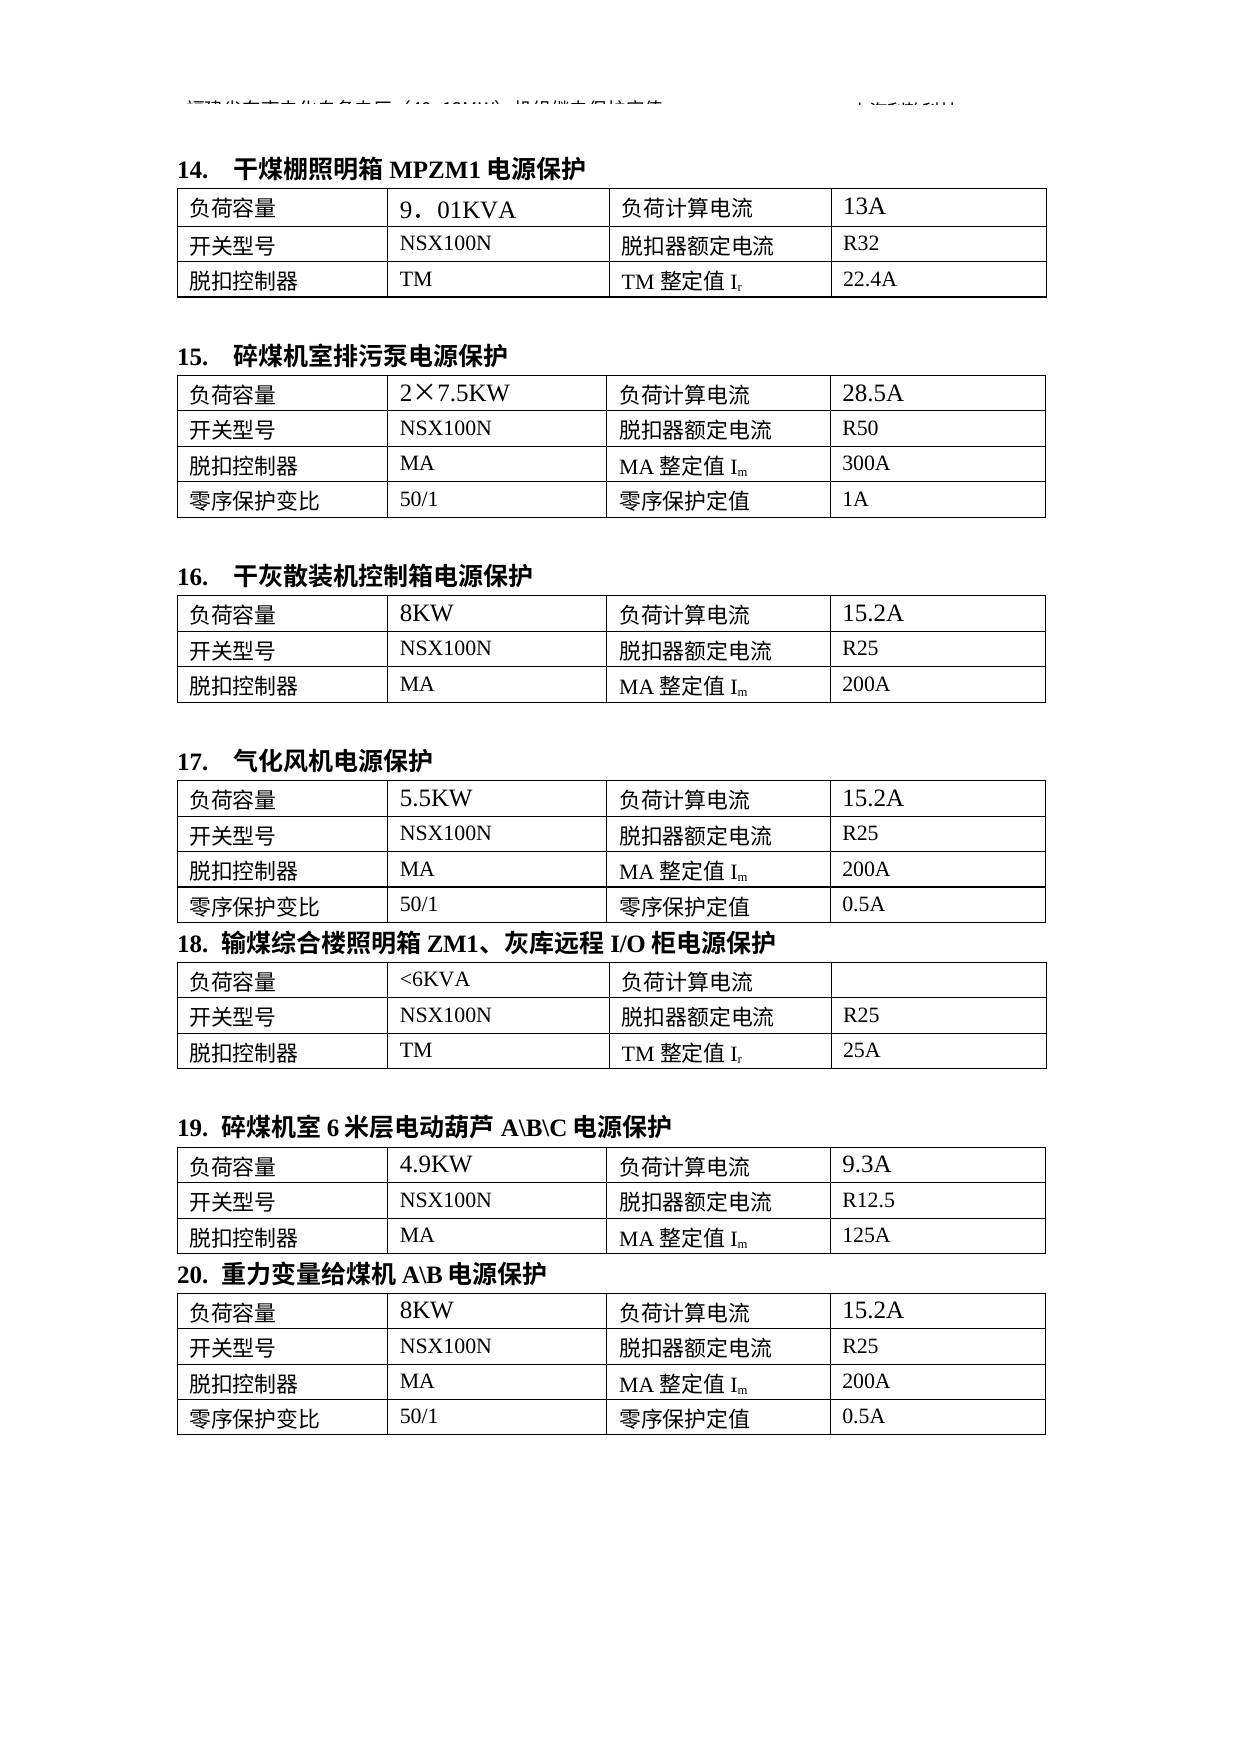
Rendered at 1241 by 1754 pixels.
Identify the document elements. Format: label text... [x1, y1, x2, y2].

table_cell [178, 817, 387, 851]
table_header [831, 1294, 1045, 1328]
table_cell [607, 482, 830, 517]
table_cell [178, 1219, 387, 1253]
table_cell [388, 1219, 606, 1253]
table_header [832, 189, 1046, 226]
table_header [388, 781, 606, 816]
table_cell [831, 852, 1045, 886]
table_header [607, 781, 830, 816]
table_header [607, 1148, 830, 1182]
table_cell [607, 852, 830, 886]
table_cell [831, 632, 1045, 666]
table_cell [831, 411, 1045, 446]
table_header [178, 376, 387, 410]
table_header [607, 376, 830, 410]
list 重力变量给煤机 A\B电源保护 [177, 1254, 1088, 1290]
list 气化风机电源保护 [177, 741, 1088, 777]
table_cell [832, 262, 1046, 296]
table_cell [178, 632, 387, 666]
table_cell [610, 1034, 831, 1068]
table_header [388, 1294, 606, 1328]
list 碎煤机室排污泵电源保护 [177, 336, 1088, 373]
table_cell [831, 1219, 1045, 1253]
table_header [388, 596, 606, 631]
list 干煤棚照明箱 MPZM1电源保护 [177, 150, 1088, 186]
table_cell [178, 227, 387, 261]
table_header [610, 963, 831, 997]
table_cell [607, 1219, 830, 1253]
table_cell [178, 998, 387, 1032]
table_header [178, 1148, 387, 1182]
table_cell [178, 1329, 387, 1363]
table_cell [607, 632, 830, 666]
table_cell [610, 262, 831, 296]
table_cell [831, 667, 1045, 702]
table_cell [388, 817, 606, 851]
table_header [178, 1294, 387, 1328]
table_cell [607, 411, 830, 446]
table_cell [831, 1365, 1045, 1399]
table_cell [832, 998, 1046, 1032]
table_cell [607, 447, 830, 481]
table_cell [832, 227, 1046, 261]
list 碎煤机室 6米层电动葫芦 A\B\C电源保护 [177, 1107, 1088, 1144]
list 输煤综合楼照明箱 ZM1、灰库远程 I/O柜电源保护 [177, 923, 1088, 959]
list 干灰散装机控制箱电源保护 [177, 557, 1088, 593]
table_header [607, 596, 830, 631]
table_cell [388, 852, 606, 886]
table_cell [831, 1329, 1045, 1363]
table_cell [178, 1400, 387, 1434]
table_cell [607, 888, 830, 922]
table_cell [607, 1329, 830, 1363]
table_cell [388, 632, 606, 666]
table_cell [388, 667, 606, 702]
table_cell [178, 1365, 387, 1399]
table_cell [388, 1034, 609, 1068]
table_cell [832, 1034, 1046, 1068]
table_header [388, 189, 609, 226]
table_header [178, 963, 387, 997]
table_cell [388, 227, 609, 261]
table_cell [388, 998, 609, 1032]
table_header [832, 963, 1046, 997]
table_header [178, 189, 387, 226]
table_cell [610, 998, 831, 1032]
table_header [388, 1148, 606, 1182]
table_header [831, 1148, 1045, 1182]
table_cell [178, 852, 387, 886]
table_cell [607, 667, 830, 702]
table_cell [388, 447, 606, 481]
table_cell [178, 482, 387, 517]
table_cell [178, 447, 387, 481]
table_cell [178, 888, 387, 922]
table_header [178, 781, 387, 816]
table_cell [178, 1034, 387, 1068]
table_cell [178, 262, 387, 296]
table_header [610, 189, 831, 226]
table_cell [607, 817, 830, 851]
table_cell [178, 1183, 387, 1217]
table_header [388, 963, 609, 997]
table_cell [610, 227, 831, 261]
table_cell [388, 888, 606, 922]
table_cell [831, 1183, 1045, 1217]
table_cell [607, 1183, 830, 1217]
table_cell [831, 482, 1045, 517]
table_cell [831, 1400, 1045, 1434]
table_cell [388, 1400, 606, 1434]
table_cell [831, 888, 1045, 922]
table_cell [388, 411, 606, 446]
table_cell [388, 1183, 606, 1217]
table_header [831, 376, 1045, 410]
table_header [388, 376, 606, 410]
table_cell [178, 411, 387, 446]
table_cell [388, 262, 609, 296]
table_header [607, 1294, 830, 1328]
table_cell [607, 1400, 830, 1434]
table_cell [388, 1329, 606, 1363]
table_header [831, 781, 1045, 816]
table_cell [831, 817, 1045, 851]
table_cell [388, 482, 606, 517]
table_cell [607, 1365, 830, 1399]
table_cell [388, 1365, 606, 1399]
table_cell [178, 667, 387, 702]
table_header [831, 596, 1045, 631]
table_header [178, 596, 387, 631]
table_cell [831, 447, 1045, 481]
